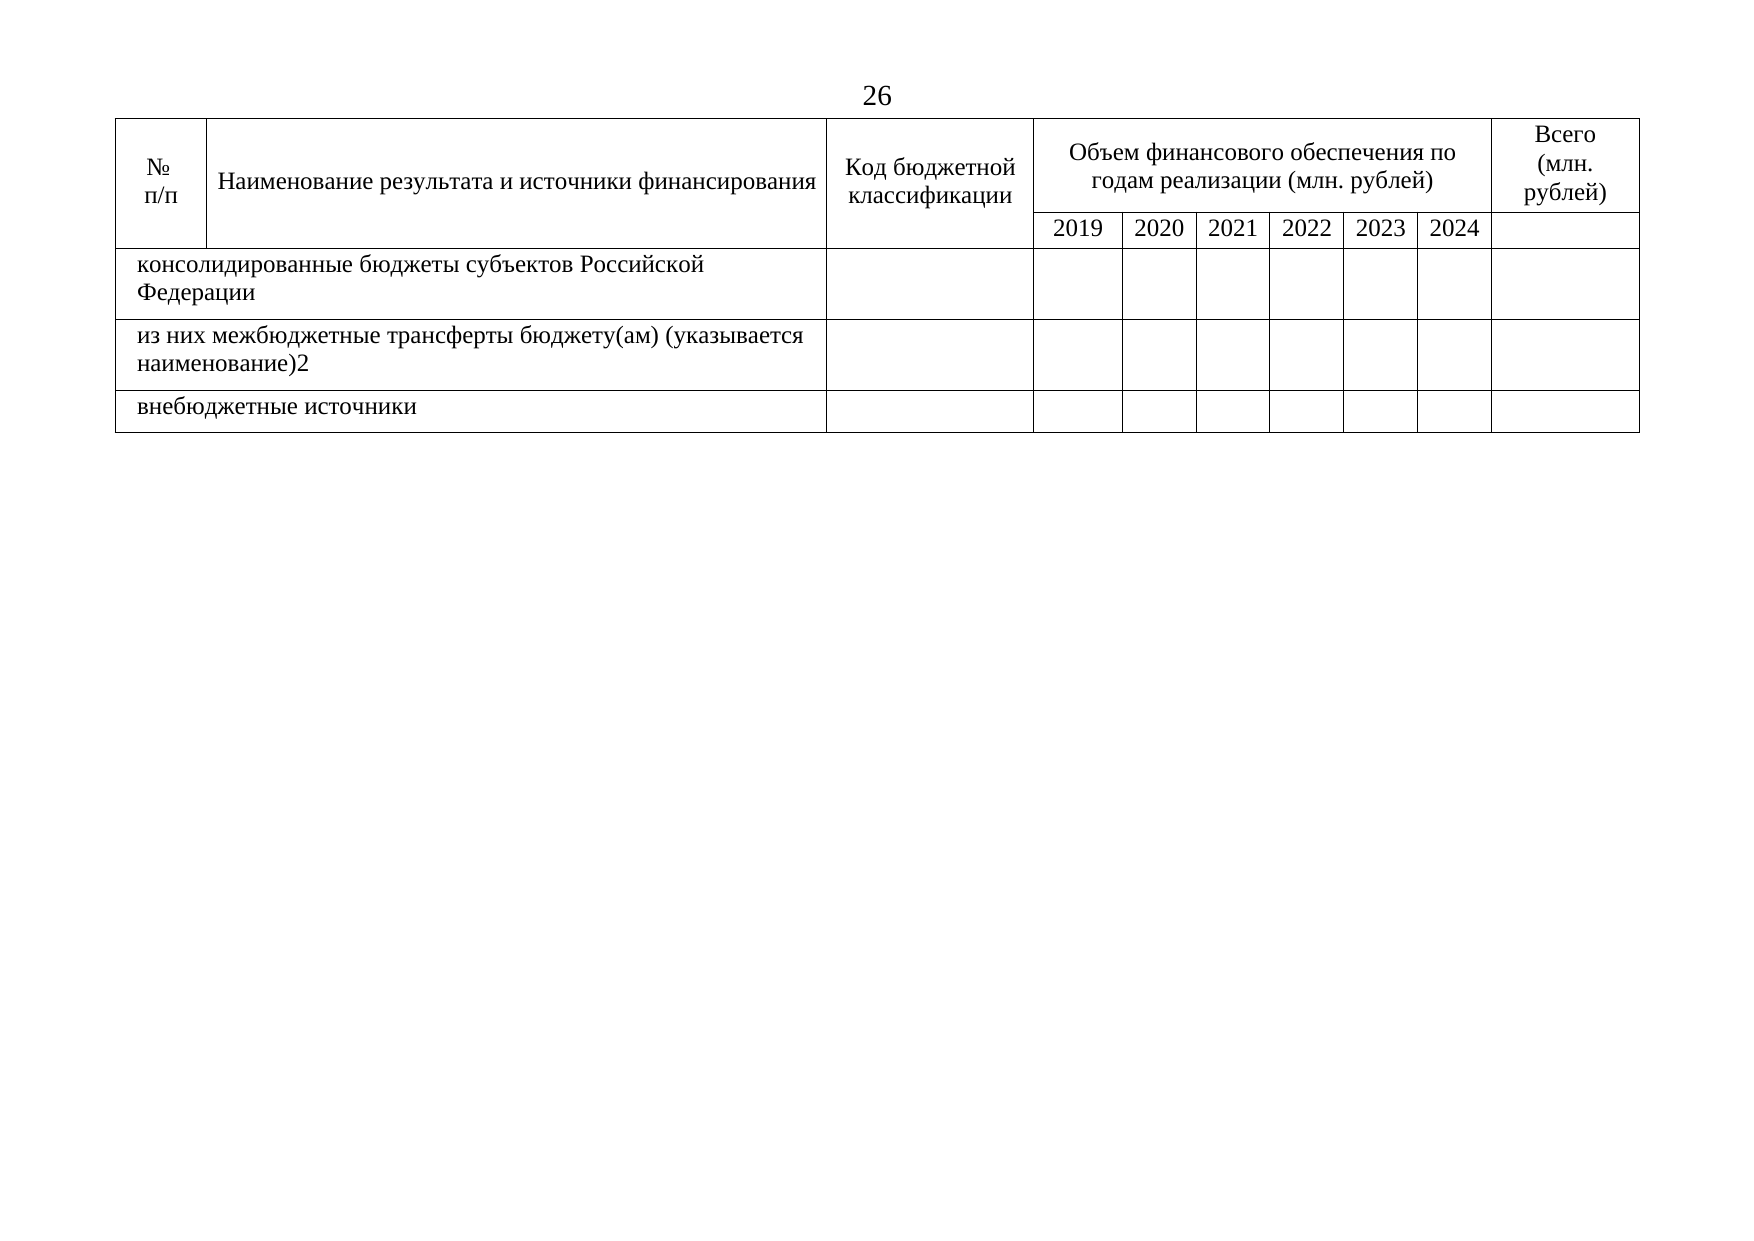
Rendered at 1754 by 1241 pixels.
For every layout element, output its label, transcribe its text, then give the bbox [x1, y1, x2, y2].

table_cell [1492, 213, 1639, 248]
table_cell 2019 [1034, 213, 1122, 248]
table_cell [1492, 391, 1639, 432]
table_cell [1034, 320, 1122, 390]
table_cell 2023 [1344, 213, 1417, 248]
table_cell [1492, 249, 1639, 319]
table_cell 2022 [1270, 213, 1343, 248]
table_cell внебюджетные источники [116, 391, 826, 432]
table_cell [827, 320, 1033, 390]
table_header № п/п [116, 119, 206, 248]
table_header Код бюджетной классификации [827, 119, 1033, 248]
table_cell [827, 249, 1033, 319]
table_cell [1197, 249, 1269, 319]
table_cell [1418, 391, 1491, 432]
table_cell [1034, 391, 1122, 432]
table_cell 2021 [1197, 213, 1269, 248]
table_cell [1034, 249, 1122, 319]
table_cell из них межбюджетные трансферты бюджету(ам) (указывается наименование)2 [116, 320, 826, 390]
table_cell [1270, 320, 1343, 390]
table_header Всего (млн. рублей) [1492, 119, 1639, 212]
table_cell [1123, 391, 1196, 432]
table_cell [1344, 249, 1417, 319]
table_cell [1344, 320, 1417, 390]
table_cell [1418, 320, 1491, 390]
table_cell 2020 [1123, 213, 1196, 248]
table_cell [1197, 391, 1269, 432]
table_cell [827, 391, 1033, 432]
table_cell [1197, 320, 1269, 390]
table_cell консолидированные бюджеты субъектов Российской Федерации [116, 249, 826, 319]
table_header Объем финансового обеспечения по годам реализации (млн. рублей) [1034, 119, 1491, 212]
table_cell [1270, 249, 1343, 319]
table_cell [1418, 249, 1491, 319]
table_cell [1123, 249, 1196, 319]
table_cell [1270, 391, 1343, 432]
table_header Наименование результата и источники финансирования [207, 119, 826, 248]
table_cell [1492, 320, 1639, 390]
table_cell [1344, 391, 1417, 432]
table_cell 2024 [1418, 213, 1491, 248]
table_cell [1123, 320, 1196, 390]
